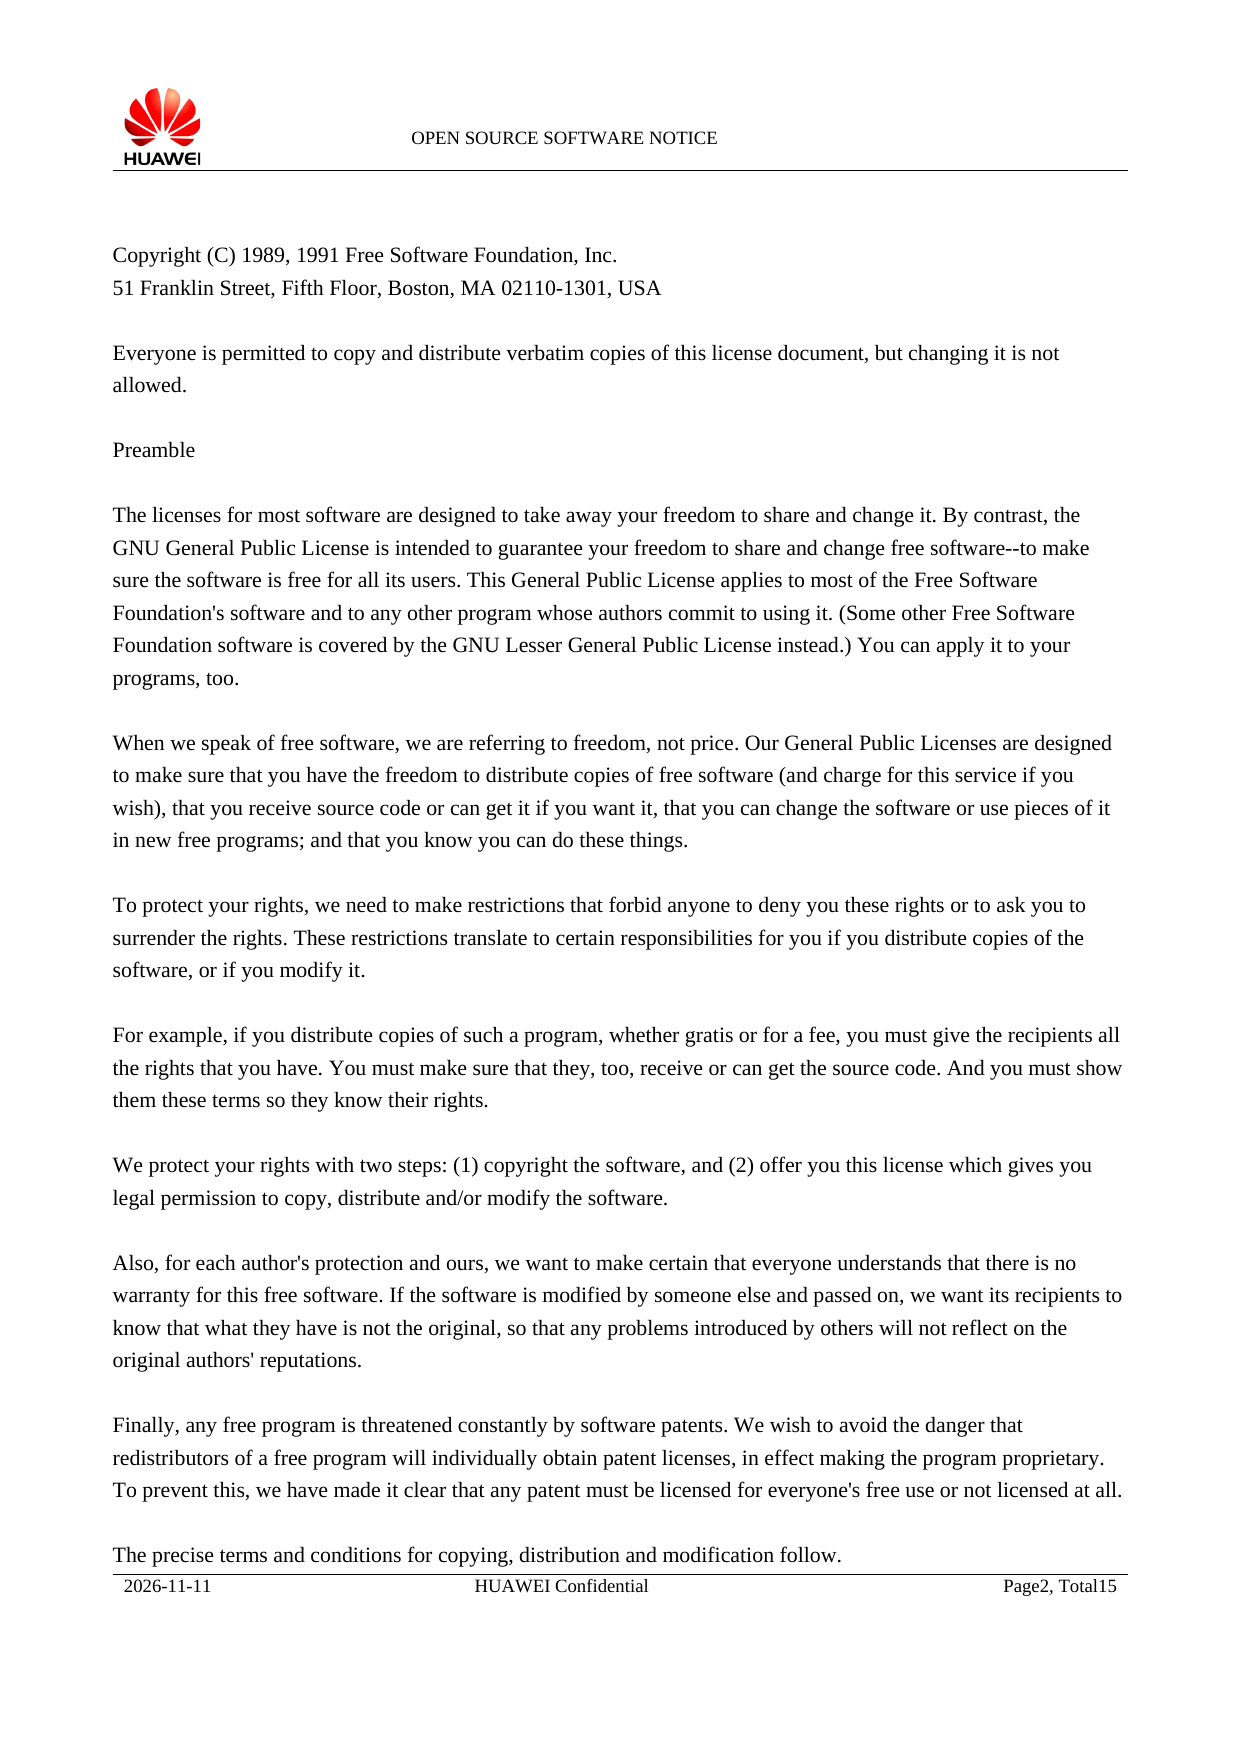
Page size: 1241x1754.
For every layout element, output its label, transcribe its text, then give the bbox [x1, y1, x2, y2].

text Copyright (C) 1989, 1991 Free Software Foundation, Inc. [112, 239, 1128, 271]
picture [124, 88, 201, 165]
text The licenses for most software are designed to take away your freedom to share and change it. By contrast, the GNU General Public License is intended to guarantee your freedom to share and change free software--to make sure the software is free for all its users. This General Public License applies to most of the Free Software Foundation's software and to any other program whose authors commit to using it. (Some other Free Software Foundation software is covered by the GNU Lesser General Public License instead.) You can apply it to your programs, too. [112, 499, 1128, 694]
text Preamble [112, 434, 1128, 466]
text Also, for each author's protection and ours, we want to make certain that everyone understands that there is no warranty for this free software. If the software is modified by someone else and passed on, we want its recipients to know that what they have is not the original, so that any problems introduced by others will not reflect on the original authors' reputations. [112, 1246, 1128, 1376]
text To protect your rights, we need to make restrictions that forbid anyone to deny you these rights or to ask you to surrender the rights. These restrictions translate to certain responsibilities for you if you distribute copies of the software, or if you modify it. [112, 889, 1128, 986]
text For example, if you distribute copies of such a program, whether gratis or for a fee, you must give the recipients all the rights that you have. You must make sure that they, too, receive or can get the source code. And you must show them these terms so they know their rights. [112, 1019, 1128, 1116]
text When we speak of free software, we are referring to freedom, not price. Our General Public Licenses are designed to make sure that you have the freedom to distribute copies of free software (and charge for this service if you wish), that you receive source code or can get it if you want it, that you can change the software or use pieces of it in new free programs; and that you know you can do these things. [112, 726, 1128, 856]
text 51 Franklin Street, Fifth Floor, Boston, MA 02110-1301, USA [112, 271, 1128, 304]
text Finally, any free program is threatened constantly by software patents. We wish to avoid the danger that redistributors of a free program will individually obtain patent licenses, in effect making the program proprietary. To prevent this, we have made it clear that any patent must be licensed for everyone's free use or not licensed at all. [112, 1409, 1128, 1506]
text We protect your rights with two steps: (1) copyright the software, and (2) offer you this license which gives you legal permission to copy, distribute and/or modify the software. [112, 1149, 1128, 1214]
text Everyone is permitted to copy and distribute verbatim copies of this license document, but changing it is not allowed. [112, 336, 1128, 401]
text The precise terms and conditions for copying, distribution and modification follow. [112, 1539, 1128, 1571]
